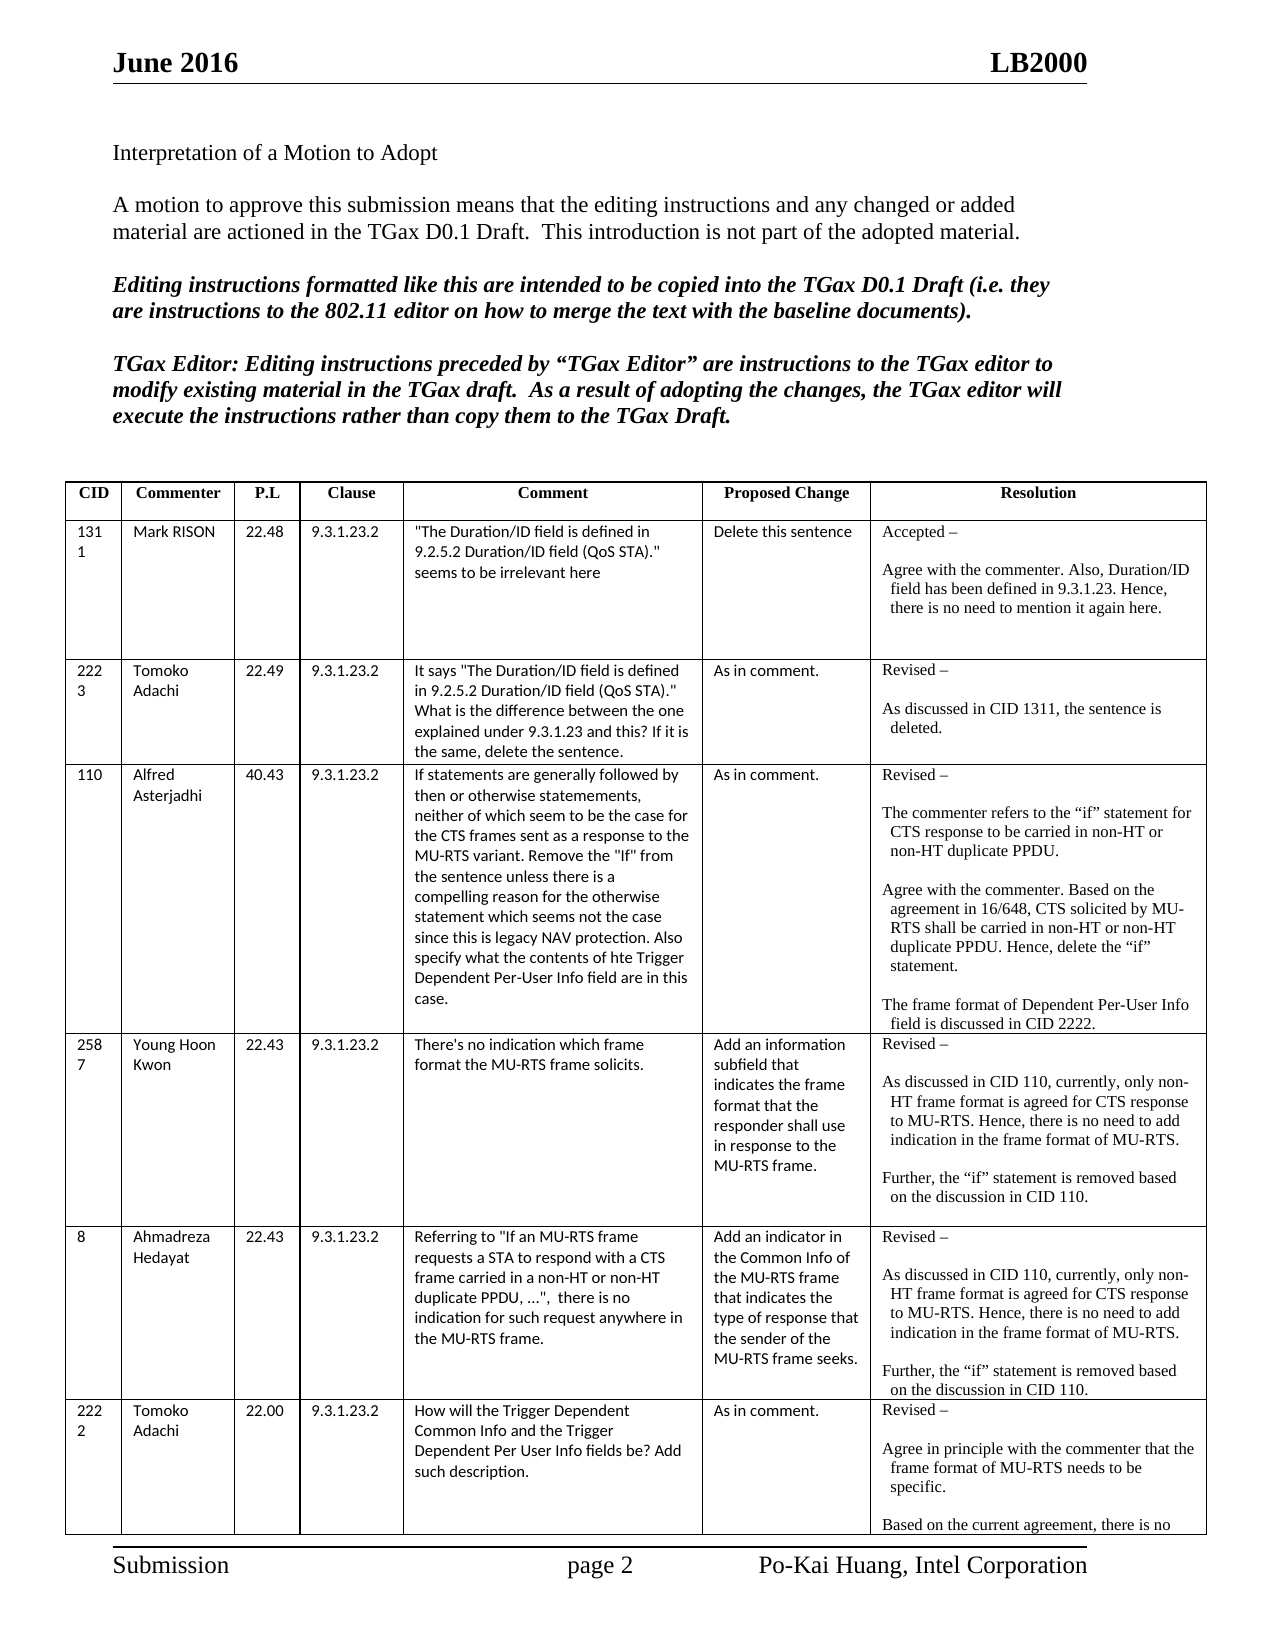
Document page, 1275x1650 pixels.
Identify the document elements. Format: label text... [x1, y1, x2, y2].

table_cell Revised – As discussed in CID 110, currently, only non-HT frame format is agreed for CTS response to MU-RTS. Hence, there is no need to add indication in the frame format of MU-RTS. Further, the “if” statement is removed based on the discussion in CID 110. [871, 1034, 1206, 1226]
text A motion to approve this submission means that the editing instructions and any changed or added material are actioned in the TGax D0.1 Draft. This introduction is not part of the adopted material. [112, 192, 1087, 244]
table_cell 22.43 [235, 1034, 299, 1226]
table_cell Young Hoon Kwon [122, 1034, 234, 1226]
table_cell 2223 [66, 660, 121, 763]
table_cell 22.49 [235, 660, 299, 763]
table_cell 9.3.1.23.2 [301, 521, 403, 659]
table_cell Revised – As discussed in CID 1311, the sentence is deleted. [871, 660, 1206, 763]
table_cell As in comment. [703, 765, 870, 1033]
table_cell 2587 [66, 1034, 121, 1226]
table_cell Mark RISON [122, 521, 234, 659]
table_cell 2222 [66, 1400, 121, 1534]
table_cell 9.3.1.23.2 [301, 765, 403, 1033]
table_cell 1311 [66, 521, 121, 659]
table_cell 40.43 [235, 765, 299, 1033]
table_header Comment [404, 483, 702, 520]
table_cell Referring to "If an MU-RTS frame requests a STA to respond with a CTS frame carried in a non-HT or non-HT duplicate PPDU, ...", there is no indication for such request anywhere in the MU-RTS frame. [404, 1227, 702, 1399]
table_cell How will the Trigger Dependent Common Info and the Trigger Dependent Per User Info fields be? Add such description. [404, 1400, 702, 1534]
table_header Resolution [871, 483, 1206, 520]
table_header CID [66, 483, 121, 520]
table_cell It says "The Duration/ID field is defined in 9.2.5.2 Duration/ID field (QoS STA)." What is the difference between the one explained under 9.3.1.23 and this? If it is the same, delete the sentence. [404, 660, 702, 763]
text Editing instructions formatted like this are intended to be copied into the TGax D0.1 Draft (i.e. they are instructions to the 802.11 editor on how to merge the text with the baseline documents). [112, 271, 1087, 323]
table_cell Delete this sentence [703, 521, 870, 659]
table_header Commenter [122, 483, 234, 520]
table_cell There's no indication which frame format the MU-RTS frame solicits. [404, 1034, 702, 1226]
table_header Clause [301, 483, 403, 520]
table_cell Add an indicator in the Common Info of the MU-RTS frame that indicates the type of response that the sender of the MU-RTS frame seeks. [703, 1227, 870, 1399]
table_cell 22.43 [235, 1227, 299, 1399]
table_cell 9.3.1.23.2 [301, 660, 403, 763]
table_cell "The Duration/ID field is defined in 9.2.5.2 Duration/ID field (QoS STA)." seems to be irrelevant here [404, 521, 702, 659]
text Interpretation of a Motion to Adopt [112, 139, 1087, 165]
table_cell Add an information subfield that indicates the frame format that the responder shall use in response to the MU-RTS frame. [703, 1034, 870, 1226]
table_cell If statements are generally followed by then or otherwise statemements, neither of which seem to be the case for the CTS frames sent as a response to the MU-RTS variant. Remove the "If" from the sentence unless there is a compelling reason for the otherwise statement which seems not the case since this is legacy NAV protection. Also specify what the contents of hte Trigger Dependent Per-User Info field are in this case. [404, 765, 702, 1033]
text TGax Editor: Editing instructions preceded by “TGax Editor” are instructions to the TGax editor to modify existing material in the TGax draft. As a result of adopting the changes, the TGax editor will execute the instructions rather than copy them to the TGax Draft. [112, 350, 1087, 429]
table_cell 9.3.1.23.2 [301, 1227, 403, 1399]
table_cell Revised – As discussed in CID 110, currently, only non-HT frame format is agreed for CTS response to MU-RTS. Hence, there is no need to add indication in the frame format of MU-RTS. Further, the “if” statement is removed based on the discussion in CID 110. [871, 1227, 1206, 1399]
table_cell 22.00 [235, 1400, 299, 1534]
table_cell As in comment. [703, 1400, 870, 1534]
table_header Proposed Change [703, 483, 870, 520]
table_cell 8 [66, 1227, 121, 1399]
table_cell Ahmadreza Hedayat [122, 1227, 234, 1399]
table_cell Tomoko Adachi [122, 1400, 234, 1534]
table_cell Accepted – Agree with the commenter. Also, Duration/ID field has been defined in 9.3.1.23. Hence, there is no need to mention it again here. [871, 521, 1206, 659]
table_cell 9.3.1.23.2 [301, 1034, 403, 1226]
table_cell As in comment. [703, 660, 870, 763]
table_cell 22.48 [235, 521, 299, 659]
table_cell 110 [66, 765, 121, 1033]
table_cell 9.3.1.23.2 [301, 1400, 403, 1534]
table_header P.L [235, 483, 299, 520]
table_cell Revised – The commenter refers to the “if” statement for CTS response to be carried in non-HT or non-HT duplicate PPDU. Agree with the commenter. Based on the agreement in 16/648, CTS solicited by MU-RTS shall be carried in non-HT or non-HT duplicate PPDU. Hence, delete the “if” statement. The frame format of Dependent Per-User Info field is discussed in CID 2222. [871, 765, 1206, 1033]
table_cell Alfred Asterjadhi [122, 765, 234, 1033]
table_cell Tomoko Adachi [122, 660, 234, 763]
